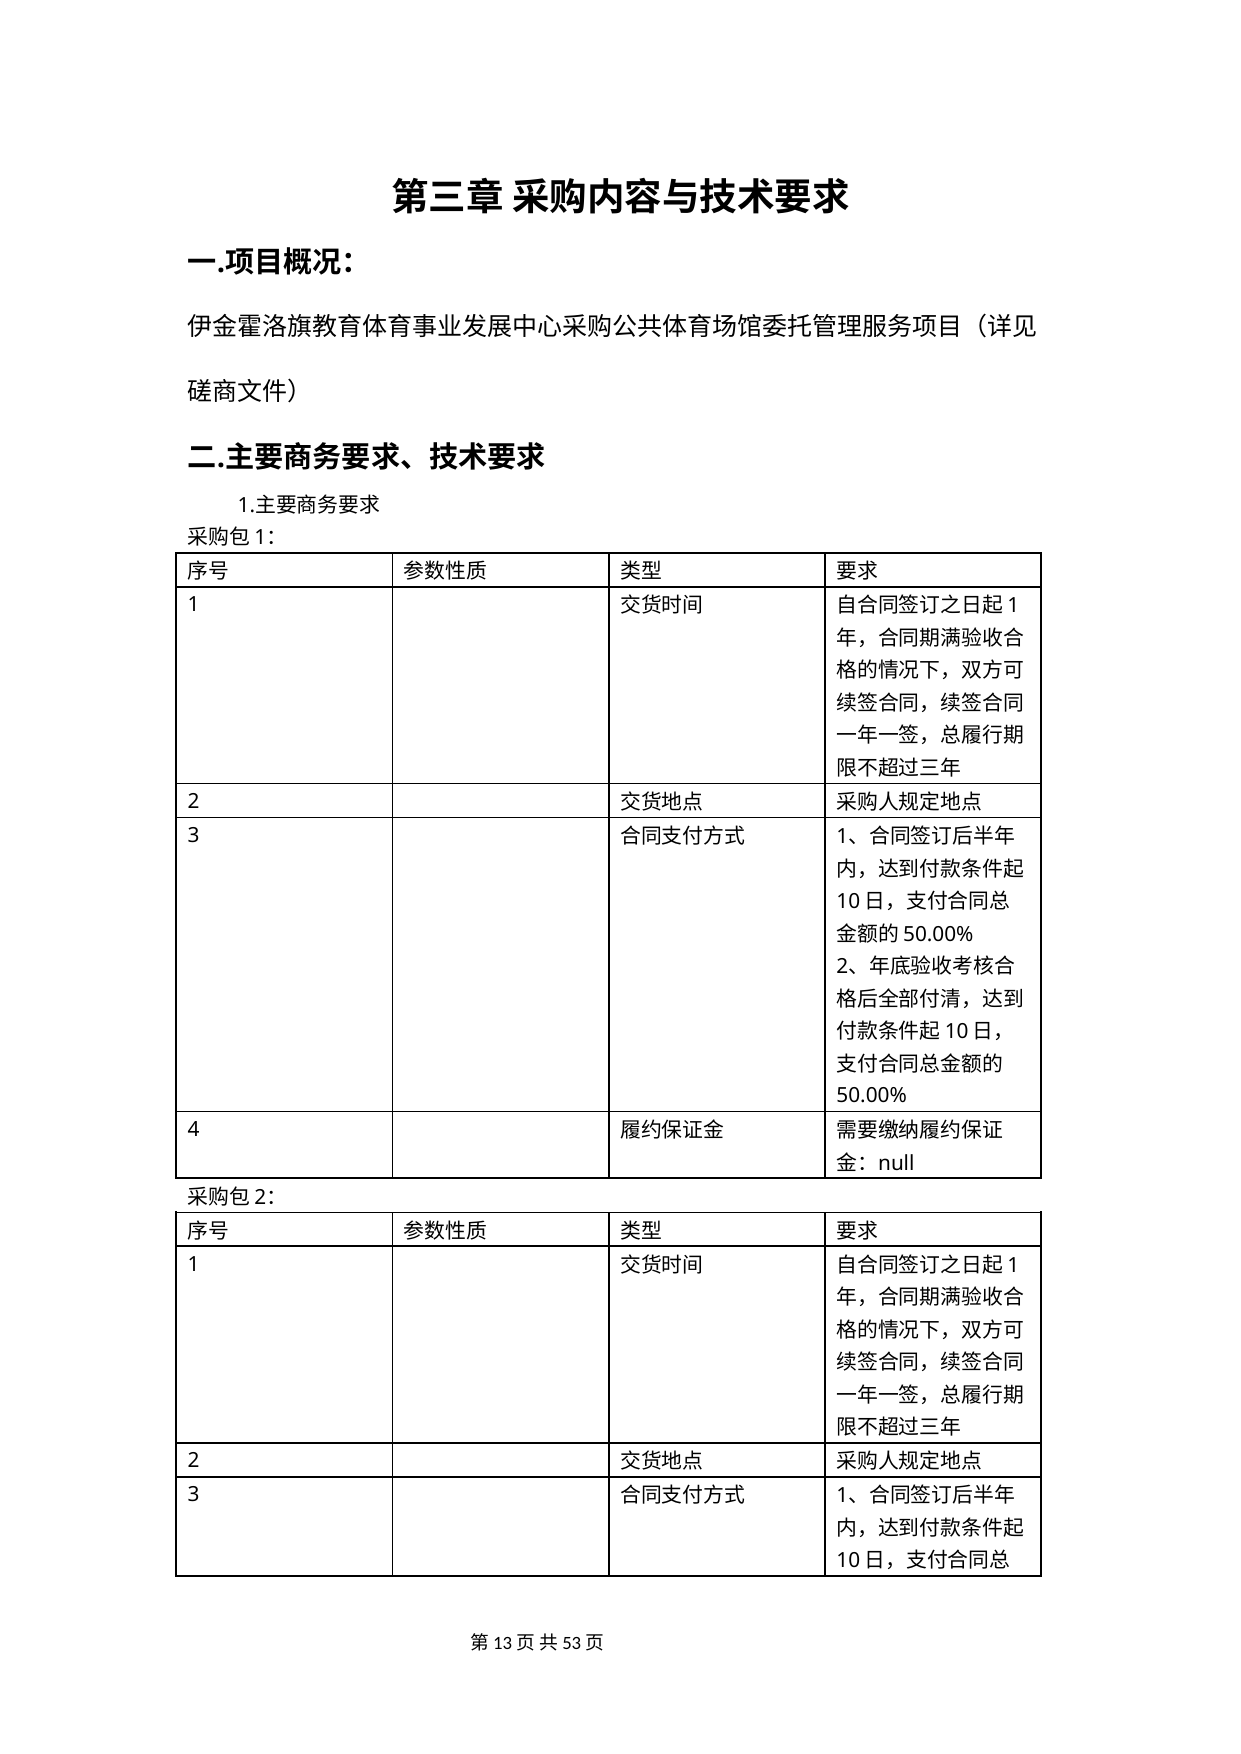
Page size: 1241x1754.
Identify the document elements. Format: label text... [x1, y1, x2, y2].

table_header 类型 [610, 554, 824, 586]
text 一.项目概况： [187, 227, 1053, 292]
table_cell 1 [177, 588, 392, 783]
table_cell 交货时间 [610, 1247, 824, 1442]
text 二.主要商务要求、技术要求 [187, 422, 1053, 487]
table_cell 采购人规定地点 [826, 784, 1040, 817]
table_header 要求 [826, 554, 1040, 586]
table_cell [393, 1112, 608, 1177]
table_cell 交货时间 [610, 588, 824, 783]
table_cell [393, 784, 608, 817]
table_header 参数性质 [393, 554, 608, 586]
table_cell [393, 588, 608, 783]
text 采购包1： [187, 519, 1053, 552]
table_cell [393, 1247, 608, 1442]
table_cell 2 [177, 1444, 392, 1476]
table_cell 2 [177, 784, 392, 817]
table_cell 1、合同签订后半年内，达到付款条件起10日，支付合同总金额的50.00% 2、年底验收考核合格后全部付清，达到付款条件起10日，支付合同总金额的50.00% [826, 818, 1040, 1111]
table_cell 采购人规定地点 [826, 1444, 1040, 1476]
table_cell 履约保证金 [610, 1112, 824, 1177]
table_header 参数性质 [393, 1213, 608, 1245]
table_header 序号 [177, 1213, 392, 1245]
text 1.主要商务要求 [187, 487, 1053, 519]
text 伊金霍洛旗教育体育事业发展中心采购公共体育场馆委托管理服务项目（详见磋商文件） [187, 292, 1053, 422]
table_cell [826, 1478, 1040, 1575]
table_cell 合同支付方式 [610, 1478, 824, 1575]
table_header 要求 [826, 1213, 1040, 1245]
table_cell 4 [177, 1112, 392, 1177]
table_header 序号 [177, 554, 392, 586]
table_cell 合同支付方式 [610, 818, 824, 1111]
table_cell 3 [177, 1478, 392, 1575]
text 采购包2： [187, 1179, 1053, 1211]
table_cell 交货地点 [610, 1444, 824, 1476]
text 第三章 采购内容与技术要求 [187, 162, 1053, 227]
table_cell 需要缴纳履约保证金：null [826, 1112, 1040, 1177]
table_cell [393, 818, 608, 1111]
table_header 类型 [610, 1213, 824, 1245]
table_cell 自合同签订之日起1年，合同期满验收合格的情况下，双方可续签合同，续签合同一年一签，总履行期限不超过三年 [826, 588, 1040, 783]
table_cell 自合同签订之日起1年，合同期满验收合格的情况下，双方可续签合同，续签合同一年一签，总履行期限不超过三年 [826, 1247, 1040, 1442]
table_cell 交货地点 [610, 784, 824, 817]
table_cell [393, 1444, 608, 1476]
table_cell 3 [177, 818, 392, 1111]
table_cell [393, 1478, 608, 1575]
table_cell 1 [177, 1247, 392, 1442]
